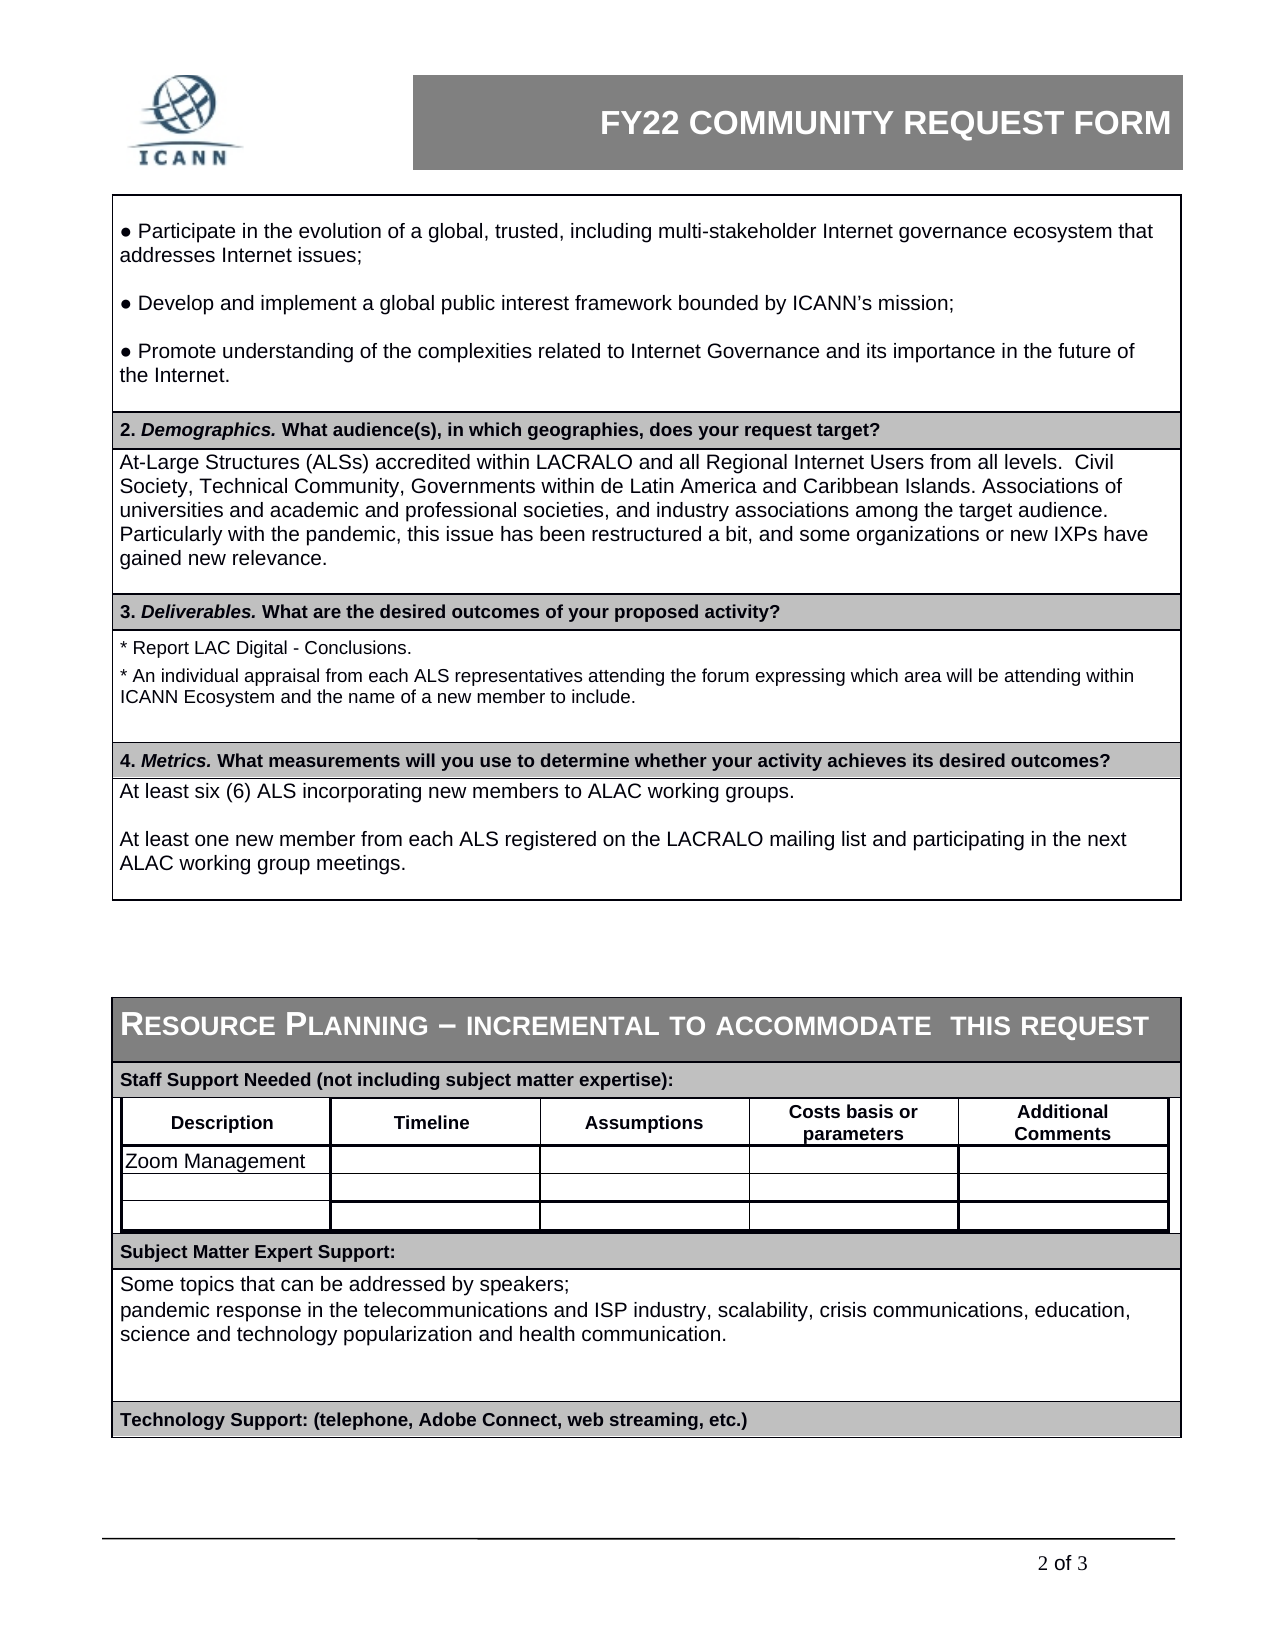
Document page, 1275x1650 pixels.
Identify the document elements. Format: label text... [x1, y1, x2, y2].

table_cell [332, 1147, 539, 1173]
table_cell Subject Matter Expert Support: [113, 1234, 1180, 1268]
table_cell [113, 196, 1180, 411]
table_header Resource Planning – incremental to accommodate this request [113, 998, 1180, 1061]
table_cell [123, 1201, 329, 1229]
table_cell 4. Metrics. What measurements will you use to determine whether your activity achieves its desired outcomes? [113, 743, 1180, 777]
table_cell [113, 1098, 120, 1233]
table_cell [332, 1203, 539, 1229]
table_cell [541, 1099, 749, 1144]
table_cell [750, 1099, 958, 1144]
table_cell Some topics that can be addressed by speakers; pandemic response in the telecommunications and ISP industry, scalability, crisis communications, education, science and technology popularization and health communication. [113, 1270, 1180, 1401]
table_cell [541, 1147, 749, 1173]
table_cell * Report LAC Digital - Conclusions. * An individual appraisal from each ALS representatives attending the forum expressing which area will be attending within ICANN Ecosystem and the name of a new member to include. [113, 631, 1180, 742]
table_cell [750, 1203, 957, 1229]
table_cell [750, 1147, 957, 1173]
table_cell [959, 1099, 1167, 1144]
table_cell [123, 1147, 329, 1173]
table_cell At-Large Structures (ALSs) accredited within LACRALO and all Regional Internet Users from all levels. Civil Society, Technical Community, Governments within de Latin America and Caribbean Islands. Associations of universities and academic and professional societies, and industry associations among the target audience. Particularly with the pandemic, this issue has been restructured a bit, and some organizations or new IXPs have gained new relevance. [113, 450, 1180, 593]
table_cell [332, 1174, 539, 1200]
table_cell [123, 1174, 329, 1200]
table_cell [960, 1147, 1167, 1173]
table_cell [541, 1203, 749, 1229]
table_cell [1170, 1098, 1180, 1233]
table_cell Technology Support: (telephone, Adobe Connect, web streaming, etc.) [113, 1402, 1180, 1436]
table_cell [750, 1174, 957, 1200]
table_cell [332, 1099, 540, 1144]
table_cell [960, 1203, 1167, 1229]
table_cell Staff Support Needed (not including subject matter expertise): [113, 1063, 1180, 1097]
table_cell 3. Deliverables. What are the desired outcomes of your proposed activity? [113, 595, 1180, 629]
table_cell [960, 1174, 1167, 1200]
table_cell [123, 1098, 329, 1144]
table_cell At least six (6) ALS incorporating new members to ALAC working groups. At least one new member from each ALS registered on the LACRALO mailing list and participating in the next ALAC working group meetings. [113, 779, 1180, 899]
table_cell 2. Demographics. What audience(s), in which geographies, does your request target? [113, 413, 1180, 448]
table_cell [541, 1174, 749, 1200]
